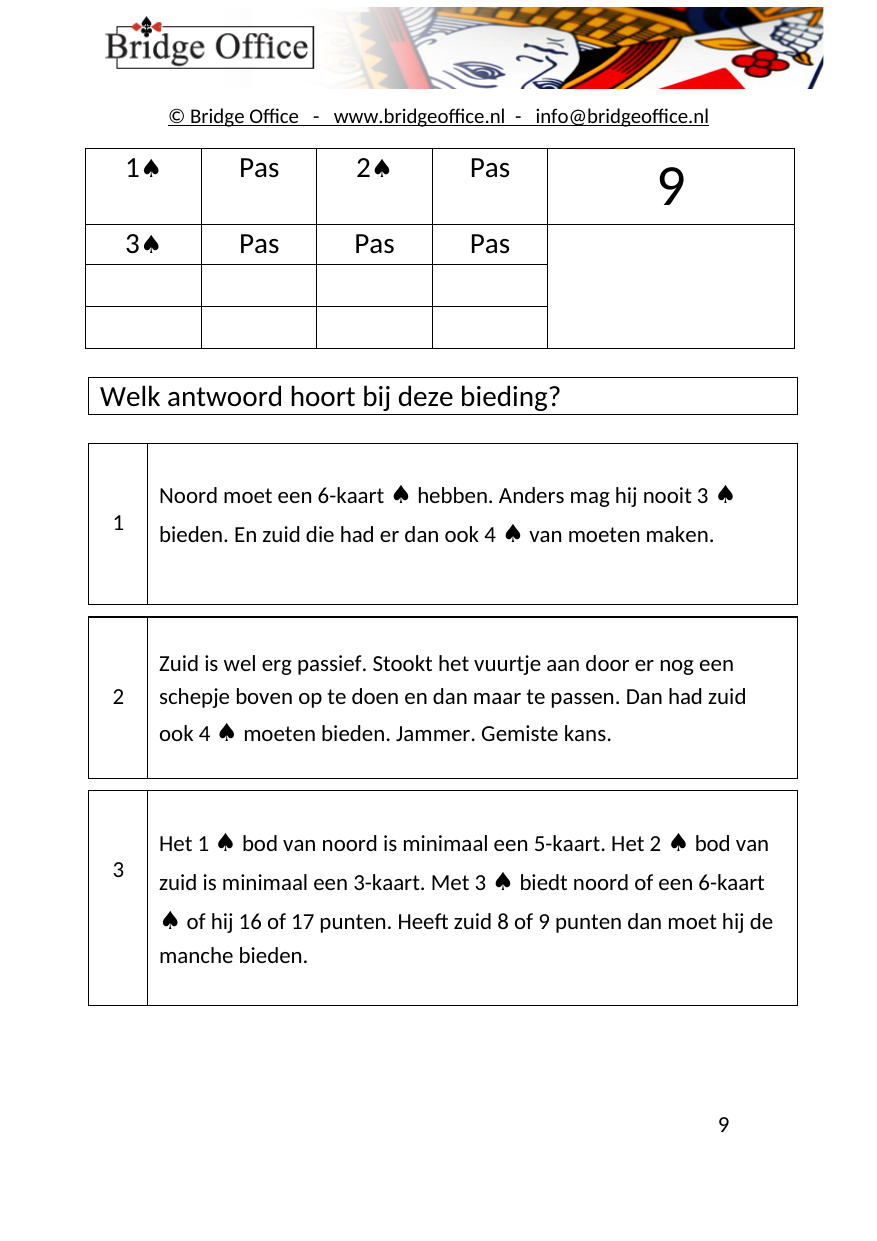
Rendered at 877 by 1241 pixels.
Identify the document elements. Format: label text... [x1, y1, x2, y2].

table_cell 1♠ [86, 149, 201, 224]
table_cell [86, 307, 201, 348]
table_header 2 [89, 618, 147, 777]
table_cell [433, 265, 547, 306]
table_cell Pas [317, 225, 432, 264]
table_header 1 [89, 444, 147, 604]
table_cell Pas [202, 149, 316, 224]
picture [78, 7, 824, 89]
table_cell Pas [433, 225, 547, 264]
table_cell [202, 307, 316, 348]
table_header 9 [548, 149, 794, 224]
table_cell [202, 265, 316, 306]
table_cell [317, 307, 432, 348]
table_header Zuid is wel erg passief. Stookt het vuurtje aan door er nog een schepje boven op te doen en dan maar te passen. Dan had zuid ook 4 ♠ moeten bieden. Jammer. Gemiste kans. [148, 618, 797, 777]
table_cell [433, 307, 547, 348]
table_cell 2♠ [317, 149, 432, 224]
table_cell [548, 225, 794, 348]
table_cell [86, 265, 201, 306]
table_cell 3♠ [86, 225, 201, 264]
table_header Noord moet een 6-kaart ♠ hebben. Anders mag hij nooit 3 ♠ bieden. En zuid die had er dan ook 4 ♠ van moeten maken. [148, 444, 797, 604]
table_cell Pas [433, 149, 547, 224]
table_header Welk antwoord hoort bij deze bieding? [89, 378, 797, 413]
table_cell [317, 265, 432, 306]
table_header Het 1 ♠ bod van noord is minimaal een 5-kaart. Het 2 ♠ bod van zuid is minimaal een 3-kaart. Met 3 ♠ biedt noord of een 6-kaart ♠ of hij 16 of 17 punten. Heeft zuid 8 of 9 punten dan moet hij de manche bieden. [148, 791, 797, 1005]
table_cell Pas [202, 225, 316, 264]
table_header 3 [89, 791, 147, 1005]
